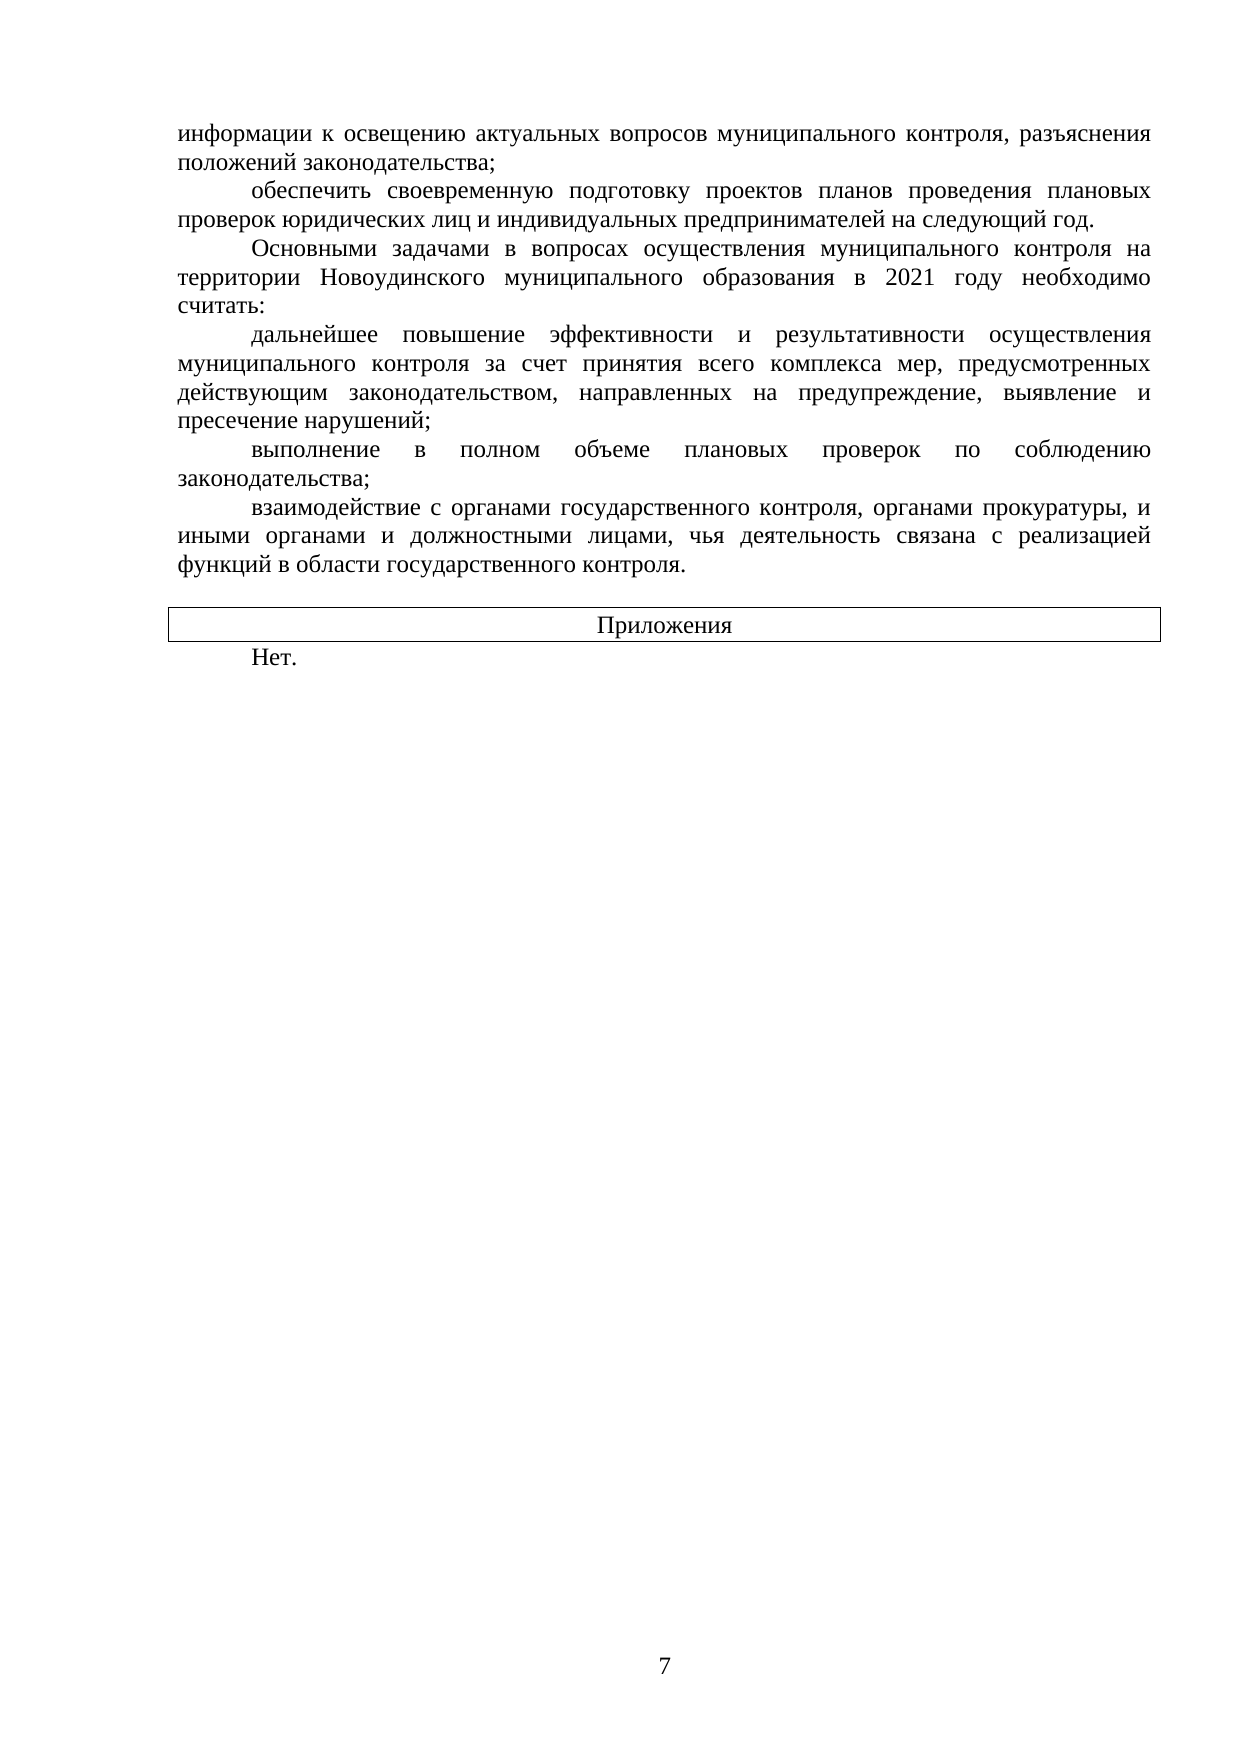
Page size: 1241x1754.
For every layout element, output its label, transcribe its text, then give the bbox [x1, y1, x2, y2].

text дальнейшее повышение эффективности и результативности осуществления муниципального контроля за счет принятия всего комплекса мер, предусмотренных действующим законодательством, направленных на предупреждение, выявление и пресечение нарушений; [177, 319, 1152, 434]
text Нет. [177, 642, 1152, 671]
text Приложения [169, 608, 1160, 641]
text взаимодействие с органами государственного контроля, органами прокуратуры, и иными органами и должностными лицами, чья деятельность связана с реализацией функций в области государственного контроля. [177, 492, 1152, 578]
text обеспечить своевременную подготовку проектов планов проведения плановых проверок юридических лиц и индивидуальных предпринимателей на следующий год. [177, 176, 1152, 233]
text Основными задачами в вопросах осуществления муниципального контроля на территории Новоудинского муниципального образования в 2021 году необходимо считать: [177, 233, 1152, 319]
text выполнение в полном объеме плановых проверок по соблюдению законодательства; [177, 434, 1152, 492]
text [177, 118, 1152, 176]
